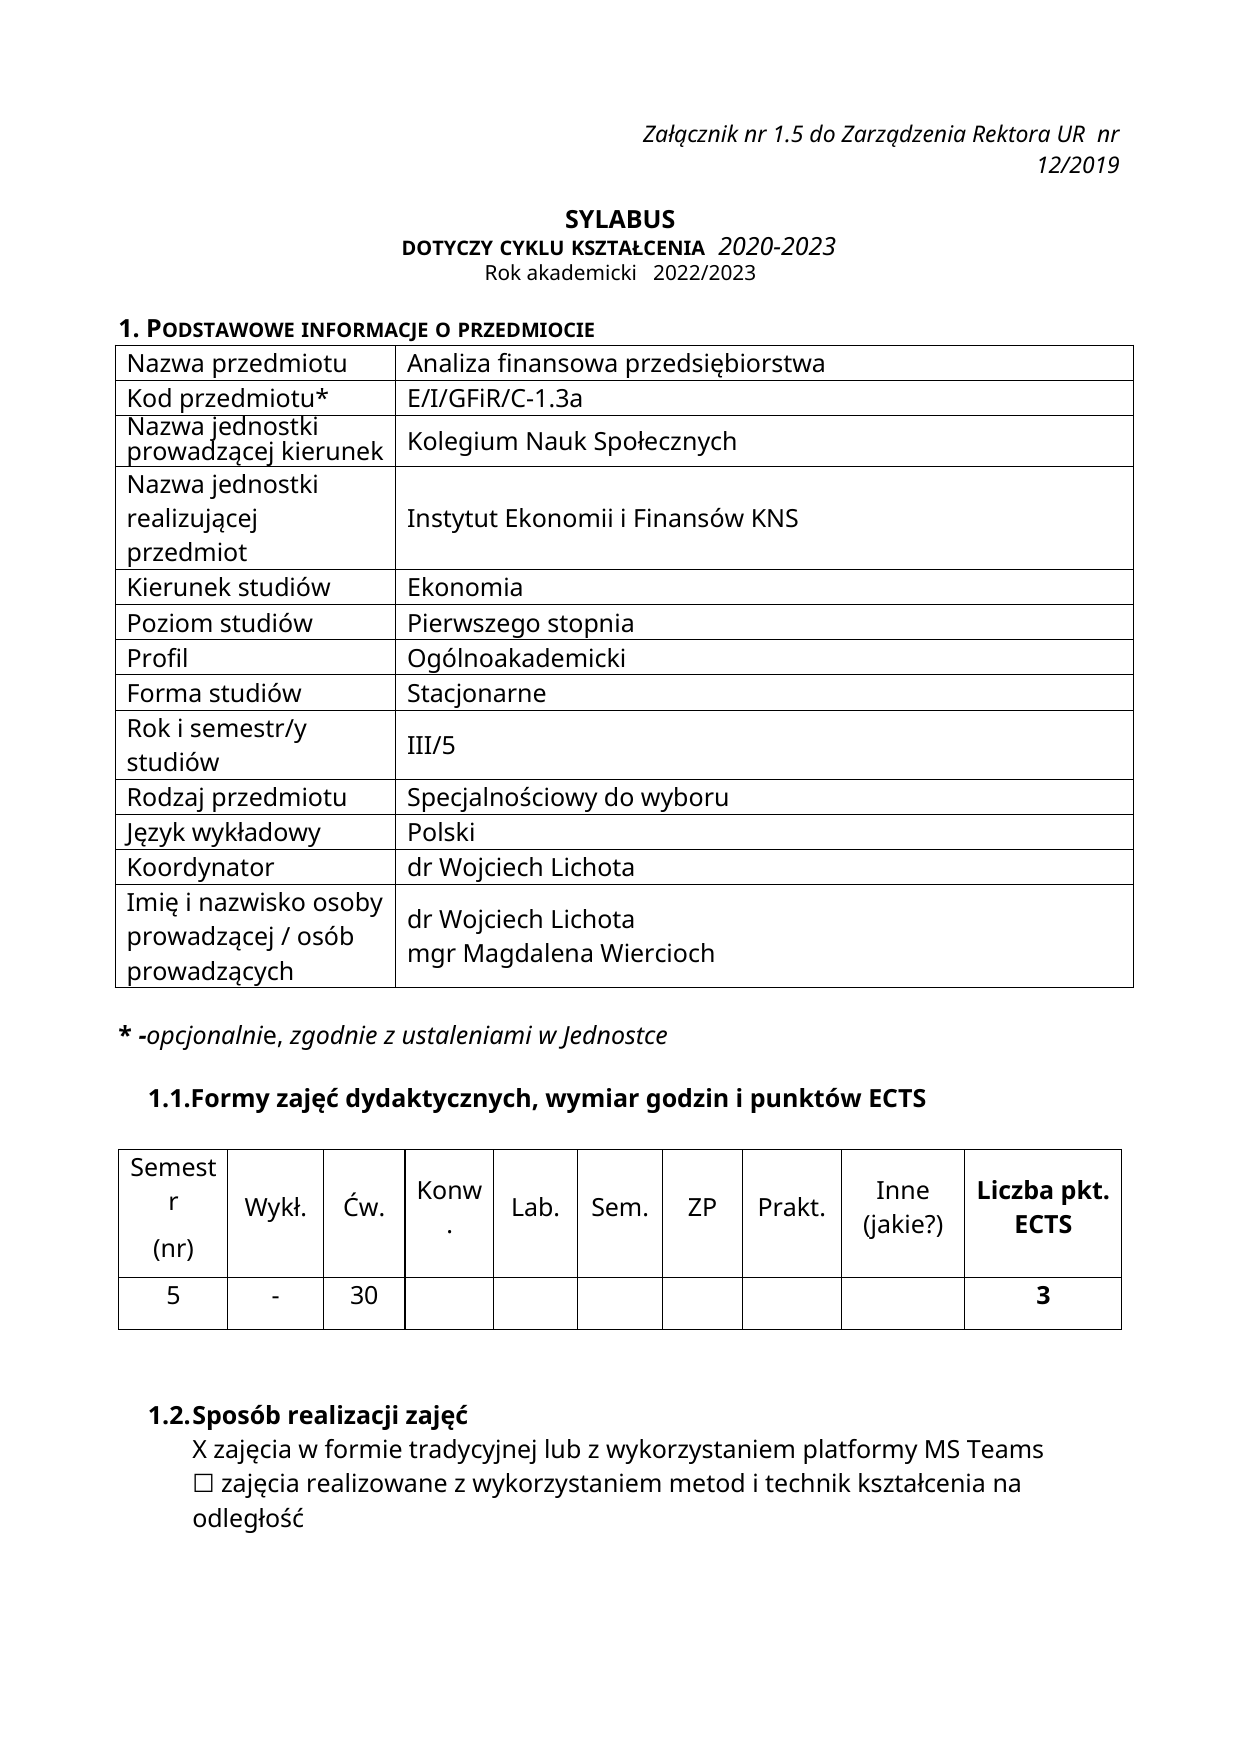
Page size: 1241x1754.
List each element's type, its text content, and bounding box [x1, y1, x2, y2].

table_cell Forma studiów [116, 675, 395, 709]
table_cell Nazwa jednostki realizującej przedmiot [116, 467, 395, 569]
text 1.2. Sposób realizacji zajęć [148, 1398, 1122, 1432]
table_cell - [228, 1278, 323, 1329]
table_header Analiza finansowa przedsiębiorstwa [396, 346, 1133, 380]
table_cell Rodzaj przedmiotu [116, 780, 395, 814]
table_cell [578, 1278, 662, 1329]
table_cell dr Wojciech Lichota [396, 850, 1133, 884]
table_cell Język wykładowy [116, 815, 395, 849]
table_cell dr Wojciech Lichota mgr Magdalena Wiercioch [396, 885, 1133, 987]
table_header Ćw. [324, 1150, 404, 1277]
text X zajęcia w formie tradycyjnej lub z wykorzystaniem platformy MS Teams [192, 1432, 1122, 1466]
table_header Liczba pkt. ECTS [965, 1150, 1121, 1277]
text Załącznik nr 1.5 do Zarządzenia Rektora UR nr 12/2019 [118, 118, 1122, 181]
table_cell Stacjonarne [396, 675, 1133, 709]
table_cell [406, 1278, 493, 1329]
table_cell Polski [396, 815, 1133, 849]
table_header Sem. [578, 1150, 662, 1277]
table_cell Instytut Ekonomii i Finansów KNS [396, 467, 1133, 569]
text Rok akademicki 2022/2023 [118, 261, 1122, 286]
table_cell [494, 1278, 577, 1329]
table_header Semestr (nr) [119, 1150, 227, 1277]
table_cell Ekonomia [396, 570, 1133, 604]
table_cell E/I/GFiR/C-1.3a [396, 381, 1133, 415]
table_header Prakt. [743, 1150, 841, 1277]
table_cell [663, 1278, 742, 1329]
table_cell Profil [116, 640, 395, 674]
table_header Konw. [406, 1150, 493, 1277]
table_cell Poziom studiów [116, 605, 395, 639]
table_cell Imię i nazwisko osoby prowadzącej / osób prowadzących [116, 885, 395, 987]
table_cell Kod przedmiotu* [116, 381, 395, 415]
table_header Nazwa przedmiotu [116, 346, 395, 380]
table_cell [842, 1278, 964, 1329]
table_cell III/5 [396, 711, 1133, 779]
table_cell Nazwa jednostki prowadzącej kierunek [116, 416, 395, 466]
table_cell [743, 1278, 841, 1329]
text 1.1.Formy zajęć dydaktycznych, wymiar godzin i punktów ECTS [148, 1081, 1122, 1115]
table_cell Kierunek studiów [116, 570, 395, 604]
table_cell Rok i semestr/y studiów [116, 711, 395, 779]
table_cell Kolegium Nauk Społecznych [396, 416, 1133, 466]
text dotyczy cyklu kształcenia 2020-2023 [118, 236, 1122, 261]
table_header Inne (jakie?) [842, 1150, 964, 1277]
table_cell 3 [965, 1278, 1121, 1329]
table_header ZP [663, 1150, 742, 1277]
table_cell 5 [119, 1278, 227, 1329]
table_header Lab. [494, 1150, 577, 1277]
table_cell Specjalnościowy do wyboru [396, 780, 1133, 814]
table_cell Pierwszego stopnia [396, 605, 1133, 639]
text SYLABUS [118, 201, 1122, 236]
table_header Wykł. [228, 1150, 323, 1277]
table_cell Koordynator [116, 850, 395, 884]
text 1. Podstawowe informacje o przedmiocie [118, 311, 1122, 344]
table_cell Ogólnoakademicki [396, 640, 1133, 674]
text * -opcjonalnie, zgodnie z ustaleniami w Jednostce [118, 1017, 1122, 1051]
table_cell 30 [324, 1278, 404, 1329]
text ☐ zajęcia realizowane z wykorzystaniem metod i technik kształcenia na odległość [192, 1466, 1122, 1534]
